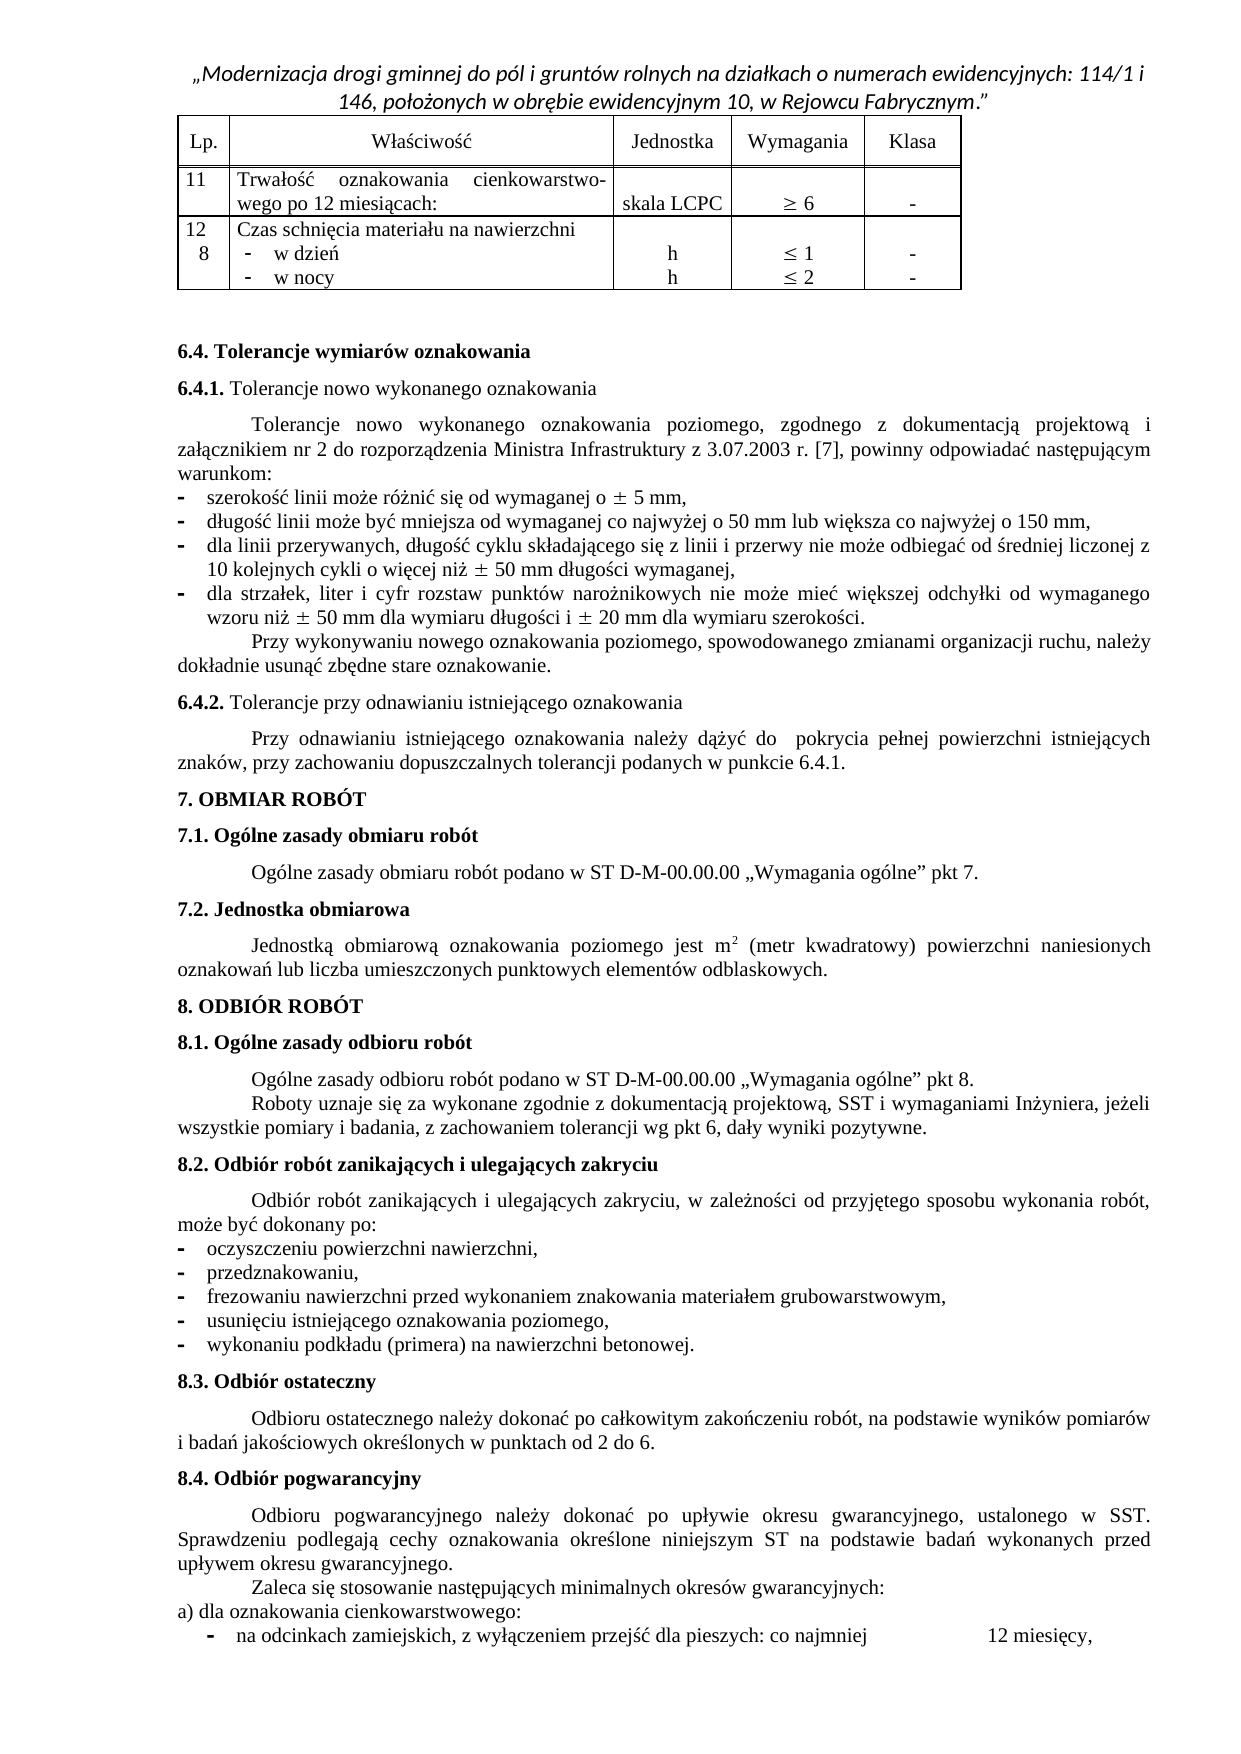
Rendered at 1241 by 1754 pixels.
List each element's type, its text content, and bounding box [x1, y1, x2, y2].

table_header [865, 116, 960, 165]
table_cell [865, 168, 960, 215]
list Ogólne zasady odbioru robót podano w ST D-M-00.00.00 „Wymagania ogólne” pkt 8. [177, 1067, 1152, 1091]
list usunięciu istniejącego oznakowania poziomego, [177, 1308, 1152, 1332]
list Zaleca się stosowanie następujących minimalnych okresów gwarancyjnych: [177, 1575, 1152, 1599]
list Przy odnawianiu istniejącego oznakowania należy dążyć do pokrycia pełnej powierzchni istniejących znaków, przy zachowaniu dopuszczalnych tolerancji podanych w punkcie 6.4.1. [177, 726, 1152, 774]
list Odbiór robót zanikających i ulegających zakryciu, w zależności od przyjętego sposobu wykonania robót, może być dokonany po: [177, 1188, 1152, 1236]
list Ogólne zasady obmiaru robót podano w ST D-M-00.00.00 „Wymagania ogólne” pkt 7. [177, 860, 1152, 884]
subtitle 7.1. Ogólne zasady obmiaru robót [177, 823, 1152, 847]
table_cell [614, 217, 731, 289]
subtitle 7.2. Jednostka obmiarowa [177, 896, 1152, 921]
list wykonaniu podkładu (primera) na nawierzchni betonowej. [177, 1332, 1152, 1356]
list Odbioru pogwarancyjnego należy dokonać po upływie okresu gwarancyjnego, ustalonego w SST. Sprawdzeniu podlegają cechy oznakowania określone niniejszym ST na podstawie badań wykonanych przed upływem okresu gwarancyjnego. [177, 1503, 1152, 1575]
list dla linii przerywanych, długość cyklu składającego się z linii i przerwy nie może odbiegać od średniej liczonej z 10 kolejnych cykli o więcej niż  50 mm długości wymaganej, [177, 533, 1152, 581]
subtitle 6.4. Tolerancje wymiarów oznakowania [177, 339, 1152, 363]
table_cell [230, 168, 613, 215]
list dla strzałek, liter i cyfr rozstaw punktów narożnikowych nie może mieć większej odchyłki od wymaganego wzoru niż  50 mm dla wymiaru długości i  20 mm dla wymiaru szerokości. [177, 581, 1152, 629]
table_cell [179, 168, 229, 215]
list długość linii może być mniejsza od wymaganej co najwyżej o 50 mm lub większa co najwyżej o 150 mm, [177, 509, 1152, 533]
subtitle 8.3. Odbiór ostateczny [177, 1369, 1152, 1393]
text 6.4.1. Tolerancje nowo wykonanego oznakowania [177, 376, 1152, 400]
list przedznakowaniu, [177, 1260, 1152, 1284]
subtitle 8.2. Odbiór robót zanikających i ulegających zakryciu [177, 1151, 1152, 1176]
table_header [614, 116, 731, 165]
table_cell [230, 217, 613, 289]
list 6.4.2. Tolerancje przy odnawianiu istniejącego oznakowania [177, 689, 1152, 714]
text Tolerancje nowo wykonanego oznakowania poziomego, zgodnego z dokumentacją projektową i załącznikiem nr 2 do rozporządzenia Ministra Infrastruktury z 3.07.2003 r. [7], powinny odpowiadać następującym warunkom: [177, 412, 1152, 484]
list szerokość linii może różnić się od wymaganej o  5 mm, [177, 484, 1152, 509]
subtitle 8. odbiór robót [177, 994, 1152, 1018]
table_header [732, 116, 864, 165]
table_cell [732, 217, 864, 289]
list Przy wykonywaniu nowego oznakowania poziomego, spowodowanego zmianami organizacji ruchu, należy dokładnie usunąć zbędne stare oznakowanie. [177, 629, 1152, 677]
list na odcinkach zamiejskich, z wyłączeniem przejść dla pieszych: co najmniej 12 miesięcy, [207, 1623, 1152, 1647]
list Jednostką obmiarową oznakowania poziomego jest m2 (metr kwadratowy) powierzchni naniesionych oznakowań lub liczba umieszczonych punktowych elementów odblaskowych. [177, 933, 1152, 981]
list Roboty uznaje się za wykonane zgodnie z dokumentacją projektową, SST i wymaganiami Inżyniera, jeżeli wszystkie pomiary i badania, z zachowaniem tolerancji wg pkt 6, dały wyniki pozytywne. [177, 1091, 1152, 1139]
subtitle 7. Obmiar robót [177, 787, 1152, 811]
list Odbioru ostatecznego należy dokonać po całkowitym zakończeniu robót, na podstawie wyników pomiarów i badań jakościowych określonych w punktach od 2 do 6. [177, 1406, 1152, 1454]
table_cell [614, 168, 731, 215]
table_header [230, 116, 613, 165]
list frezowaniu nawierzchni przed wykonaniem znakowania materiałem grubowarstwowym, [177, 1284, 1152, 1308]
list a) dla oznakowania cienkowarstwowego: [177, 1599, 1152, 1623]
subtitle 8.1. Ogólne zasady odbioru robót [177, 1030, 1152, 1054]
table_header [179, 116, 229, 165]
list oczyszczeniu powierzchni nawierzchni, [177, 1236, 1152, 1260]
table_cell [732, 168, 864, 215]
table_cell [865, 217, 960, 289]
subtitle 8.4. Odbiór pogwarancyjny [177, 1466, 1152, 1490]
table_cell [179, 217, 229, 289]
